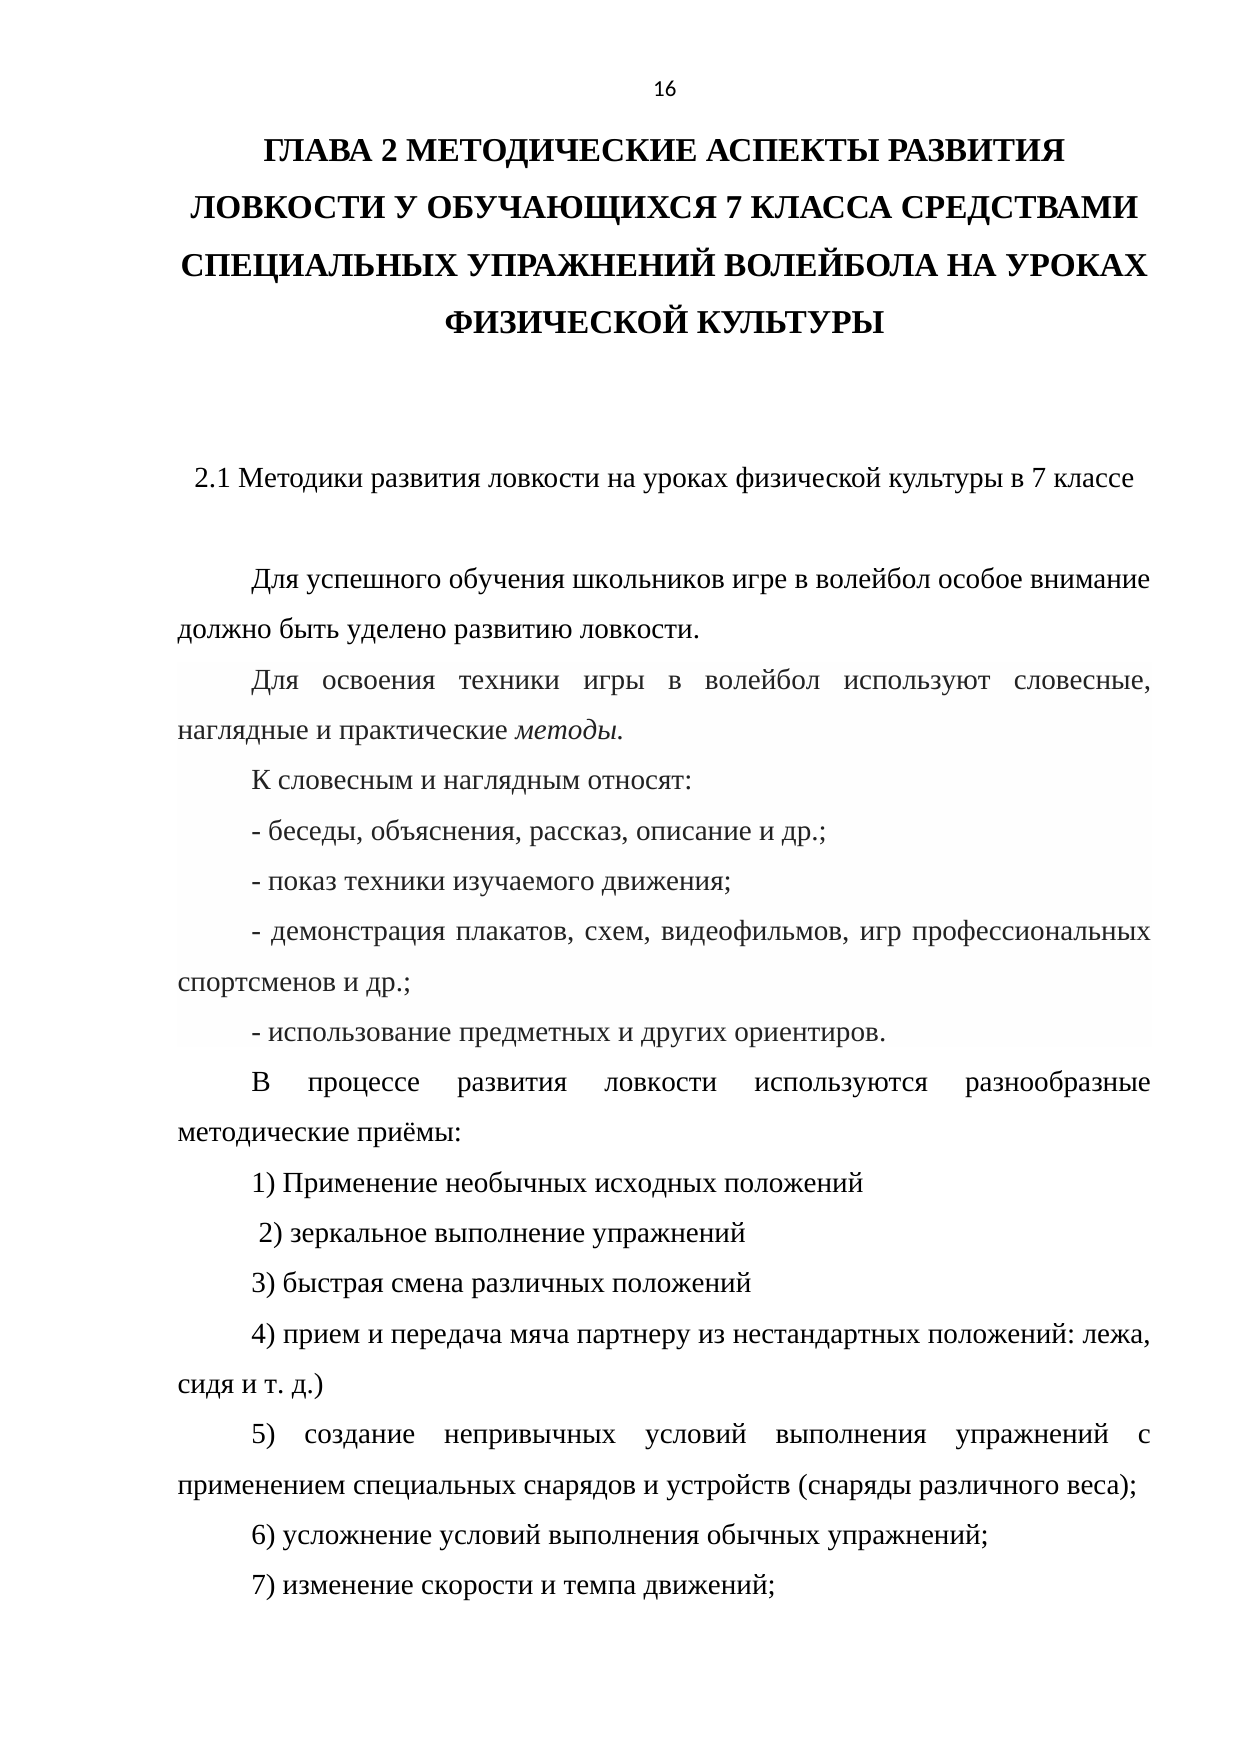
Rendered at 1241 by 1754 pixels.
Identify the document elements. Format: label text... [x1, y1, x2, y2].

text 6) усложнение условий выполнения обычных упражнений; [177, 1517, 1152, 1551]
text ГЛАВА 2 МЕТОДИЧЕСКИЕ АСПЕКТЫ РАЗВИТИЯ ЛОВКОСТИ У ОБУЧАЮЩИХСЯ 7 КЛАССА СРЕДСТВАМИ СПЕЦИАЛЬНЫХ УПРАЖНЕНИЙ ВОЛЕЙБОЛА НА УРОКАХ ФИЗИЧЕСКОЙ КУЛЬТУРЫ [177, 130, 1152, 341]
text 2) зеркальное выполнение упражнений [177, 1215, 1152, 1249]
text - демонстрация плакатов, схем, видеофильмов, игр профессиональных спортсменов и др.; [177, 913, 1152, 997]
text В процессе развития ловкости используются разнообразные методические приёмы: [177, 1064, 1152, 1148]
text - показ техники изучаемого движения; [177, 863, 1152, 897]
text Для успешного обучения школьников игре в волейбол особое внимание должно быть уделено развитию ловкости. [177, 561, 1152, 645]
text 5) создание непривычных условий выполнения упражнений с применением специальных снарядов и устройств (снаряды различного веса); [177, 1416, 1152, 1500]
text - использование предметных и других ориентиров. [177, 1014, 1152, 1047]
text 2.1 Методики развития ловкости на уроках физической культуры в 7 классе [177, 461, 1152, 494]
text 3) быстрая смена различных положений [177, 1266, 1152, 1299]
text Для освоения техники игры в волейбол используют словесные, наглядные и практические методы. [177, 662, 1152, 746]
text 1) Применение необычных исходных положений [177, 1165, 1152, 1198]
text - беседы, объяснения, рассказ, описание и др.; [177, 813, 1152, 846]
text 4) прием и передача мяча партнеру из нестандартных положений: лежа, сидя и т. д.) [177, 1316, 1152, 1400]
text 7) изменение скорости и темпа движений; [177, 1567, 1152, 1601]
text К словесным и наглядным относят: [177, 762, 1152, 796]
